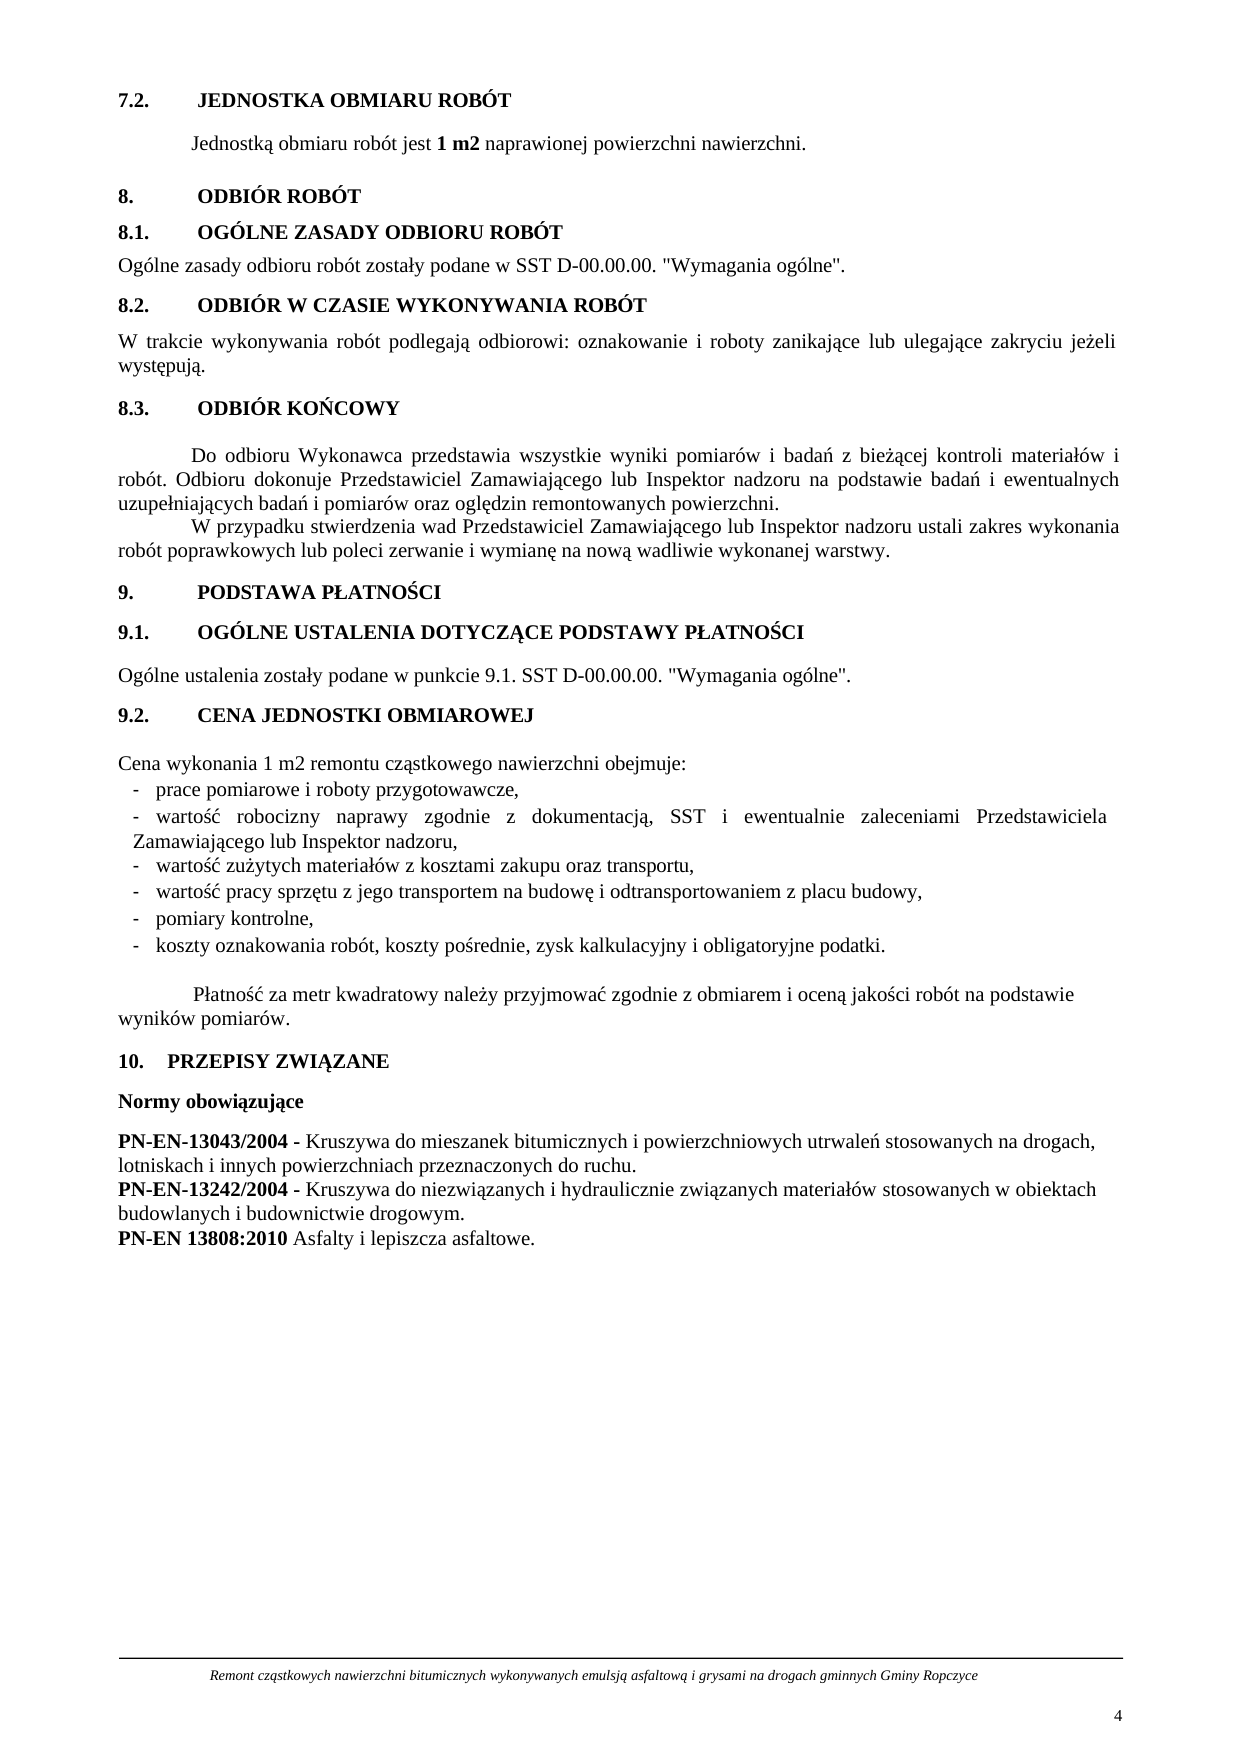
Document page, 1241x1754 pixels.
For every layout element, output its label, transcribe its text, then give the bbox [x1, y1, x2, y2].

list koszty oznakowania robót, koszty pośrednie, zysk kalkulacyjny i obligatoryjne podatki. [133, 931, 1137, 958]
text Jednostką obmiaru robót jest 1 m2 naprawionej powierzchni nawierzchni. [191, 131, 1137, 155]
list OGÓLNE USTALENIA DOTYCZĄCE PODSTAWY PŁATNOŚCI [118, 620, 1137, 644]
list wartość pracy sprzętu z jego transportem na budowę i odtransportowaniem z placu budowy, [133, 877, 1137, 904]
list OGÓLNE ZASADY ODBIORU ROBÓT [118, 220, 1137, 244]
subtitle PRZEPISY ZWIĄZANE [118, 1049, 1137, 1073]
subtitle ODBIÓR W CZASIE WYKONYWANIA ROBÓT [118, 293, 1137, 317]
subtitle CENA JEDNOSTKI OBMIAROWEJ [118, 703, 1137, 727]
subtitle ODBIÓR KOŃCOWY [118, 396, 1137, 420]
text PN-EN-13043/2004 - Kruszywa do mieszanek bitumicznych i powierzchniowych utrwaleń stosowanych na drogach, lotniskach i innych powierzchniach przeznaczonych do ruchu. [118, 1129, 1103, 1177]
text Cena wykonania 1 m2 remontu cząstkowego nawierzchni obejmuje: [118, 751, 1137, 775]
list prace pomiarowe i roboty przygotowawcze, [133, 775, 1137, 802]
list pomiary kontrolne, [133, 904, 1137, 931]
list wartość zużytych materiałów z kosztami zakupu oraz transportu, [133, 853, 1137, 877]
text Normy obowiązujące [118, 1089, 1137, 1113]
text Ogólne ustalenia zostały podane w punkcie 9.1. SST D-00.00.00. "Wymagania ogólne". [118, 663, 1137, 687]
text PN-EN-13242/2004 - Kruszywa do niezwiązanych i hydraulicznie związanych materiałów stosowanych w obiektach budowlanych i budownictwie drogowym. [118, 1177, 1103, 1225]
text Do odbioru Wykonawca przedstawia wszystkie wyniki pomiarów i badań z bieżącej kontroli materiałów i robót. Odbioru dokonuje Przedstawiciel Zamawiającego lub Inspektor nadzoru na podstawie badań i ewentualnych uzupełniających badań i pomiarów oraz oględzin remontowanych powierzchni. [118, 444, 1121, 514]
text W trakcie wykonywania robót podlegają odbiorowi: oznakowanie i roboty zanikające lub ulegające zakryciu jeżeli występują. [118, 329, 1137, 377]
list wartość robocizny naprawy zgodnie z dokumentacją, SST i ewentualnie zaleceniami Przedstawiciela Zamawiającego lub Inspektor nadzoru, [133, 802, 1123, 853]
subtitle PODSTAWA PŁATNOŚCI [118, 580, 1137, 604]
text Płatność za metr kwadratowy należy przyjmować zgodnie z obmiarem i oceną jakości robót na podstawie wyników pomiarów. [118, 982, 1103, 1030]
text W przypadku stwierdzenia wad Przedstawiciel Zamawiającego lub Inspektor nadzoru ustali zakres wykonania robót poprawkowych lub poleci zerwanie i wymianę na nową wadliwie wykonanej warstwy. [118, 514, 1121, 562]
subtitle ODBIÓR ROBÓT [118, 184, 1137, 208]
text Ogólne zasady odbioru robót zostały podane w SST D-00.00.00. "Wymagania ogólne". [118, 253, 1137, 277]
subtitle JEDNOSTKA OBMIARU ROBÓT [118, 88, 1137, 112]
text PN-EN 13808:2010 Asfalty i lepiszcza asfaltowe. [118, 1226, 1137, 1249]
